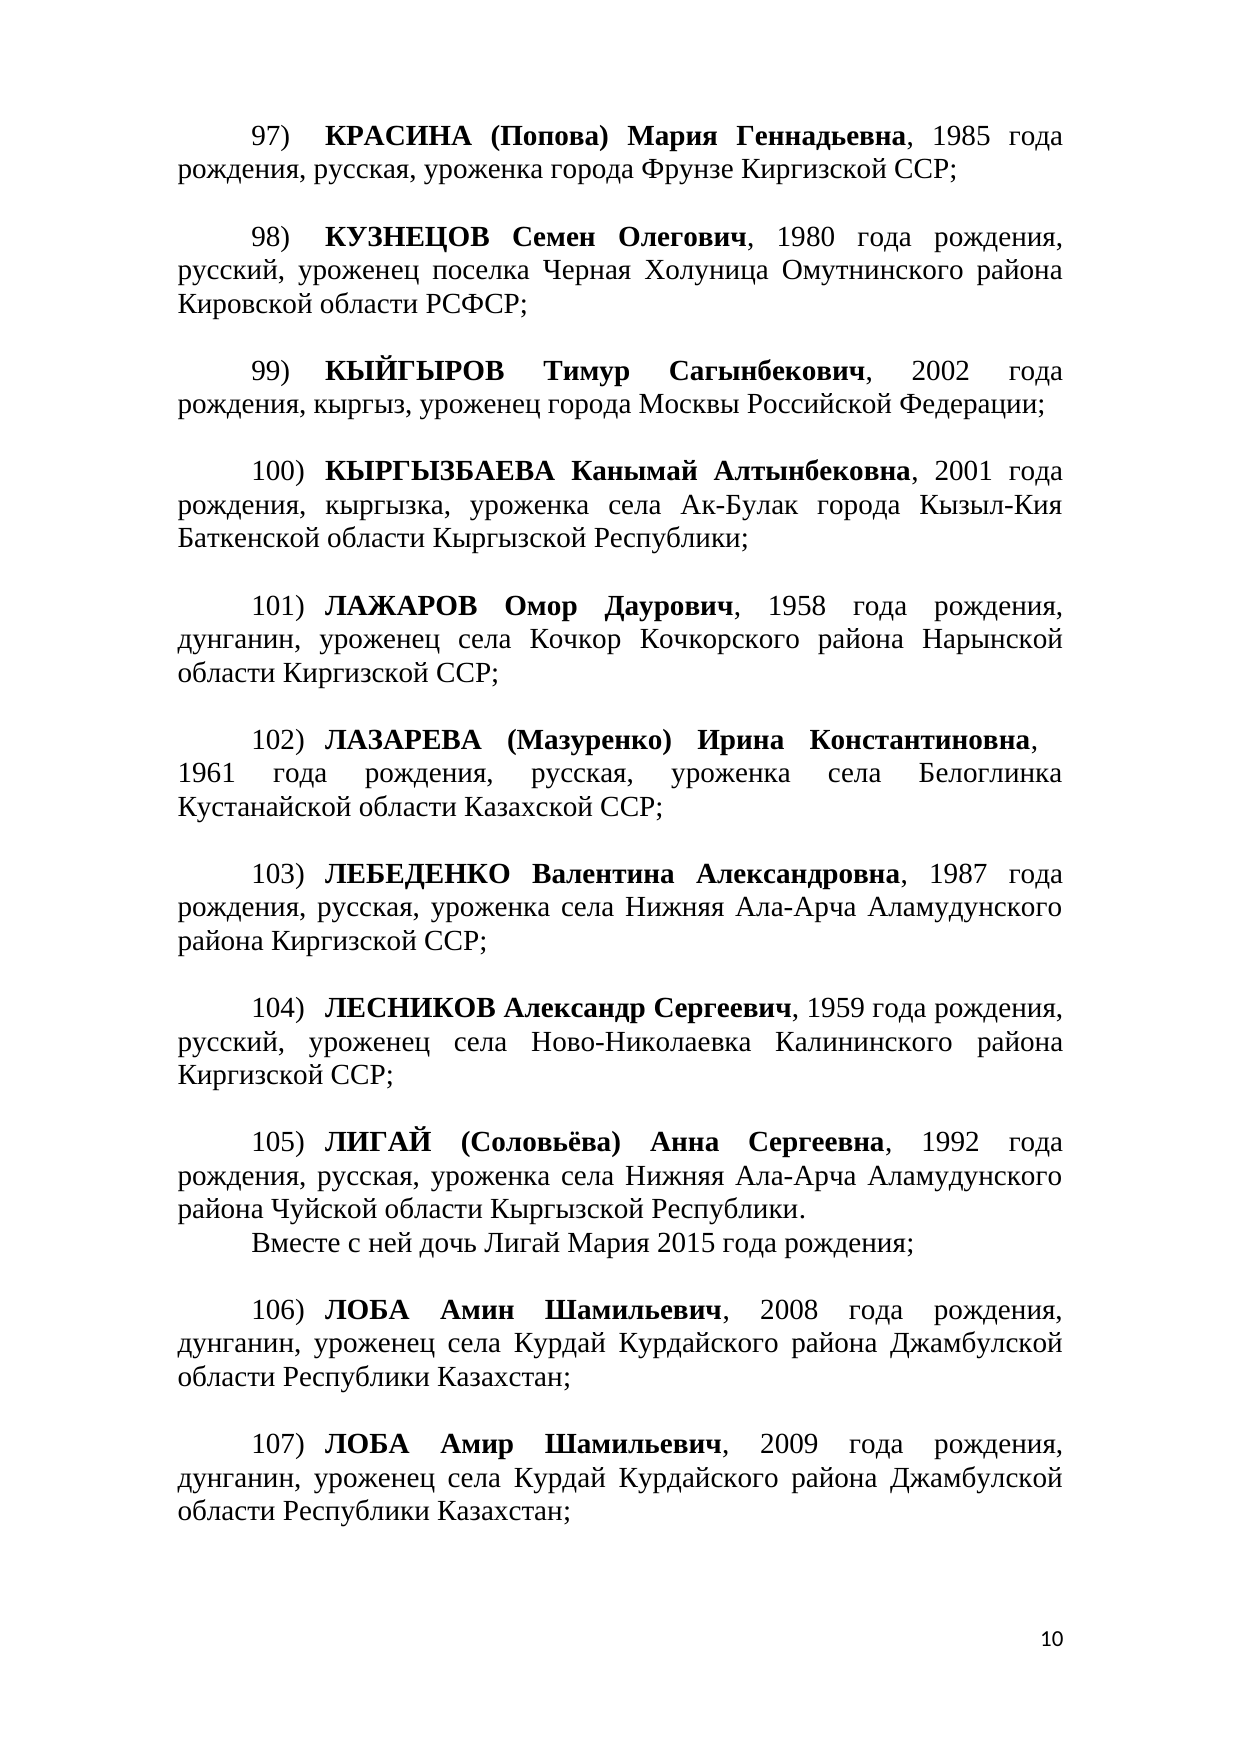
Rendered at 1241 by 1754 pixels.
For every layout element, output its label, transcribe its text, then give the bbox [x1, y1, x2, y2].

text 107) ЛОБА Амир Шамильевич, 2009 года рождения, дунганин, уроженец села Курдай Курдайского района Джамбулской области Республики Казахстан; [177, 1426, 1063, 1527]
text Вместе с ней дочь Лигай Мария 2015 года рождения; [177, 1225, 1063, 1258]
text 104) ЛЕСНИКОВ Александр Сергеевич, 1959 года рождения, русский, уроженец села Ново-Николаевка Калининского района Киргизской ССР; [177, 990, 1063, 1091]
text 102) ЛАЗАРЕВА (Мазуренко) Ирина Константиновна, 1961 года рождения, русская, уроженка села Белоглинка Кустанайской области Казахской ССР; [177, 722, 1063, 822]
text 97) КРАСИНА (Попова) Мария Геннадьевна, 1985 года рождения, русская, уроженка города Фрунзе Киргизской ССР; [177, 118, 1063, 185]
text 101) ЛАЖАРОВ Омор Даурович, 1958 года рождения, дунганин, уроженец села Кочкор Кочкорского района Нарынской области Киргизской ССР; [177, 588, 1063, 688]
text 100) КЫРГЫЗБАЕВА Канымай Алтынбековна, 2001 года рождения, кыргызка, уроженка села Ак-Булак города Кызыл-Кия Баткенской области Кыргызской Республики; [177, 453, 1063, 554]
text 103) ЛЕБЕДЕНКО Валентина Александровна, 1987 года рождения, русская, уроженка села Нижняя Ала-Арча Аламудунского района Киргизской ССР; [177, 856, 1063, 957]
text 106) ЛОБА Амин Шамильевич, 2008 года рождения, дунганин, уроженец села Курдай Курдайского района Джамбулской области Республики Казахстан; [177, 1292, 1063, 1393]
text 105) ЛИГАЙ (Соловьёва) Анна Сергеевна, 1992 года рождения, русская, уроженка села Нижняя Ала-Арча Аламудунского района Чуйской области Кыргызской Республики. [177, 1124, 1063, 1225]
text 98) КУЗНЕЦОВ Семен Олегович, 1980 года рождения, русский, уроженец поселка Черная Холуница Омутнинского района Кировской области РСФСР; [177, 219, 1063, 319]
text 99) КЫЙГЫРОВ Тимур Сагынбекович, 2002 года рождения, кыргыз, уроженец города Москвы Российской Федерации; [177, 353, 1063, 420]
